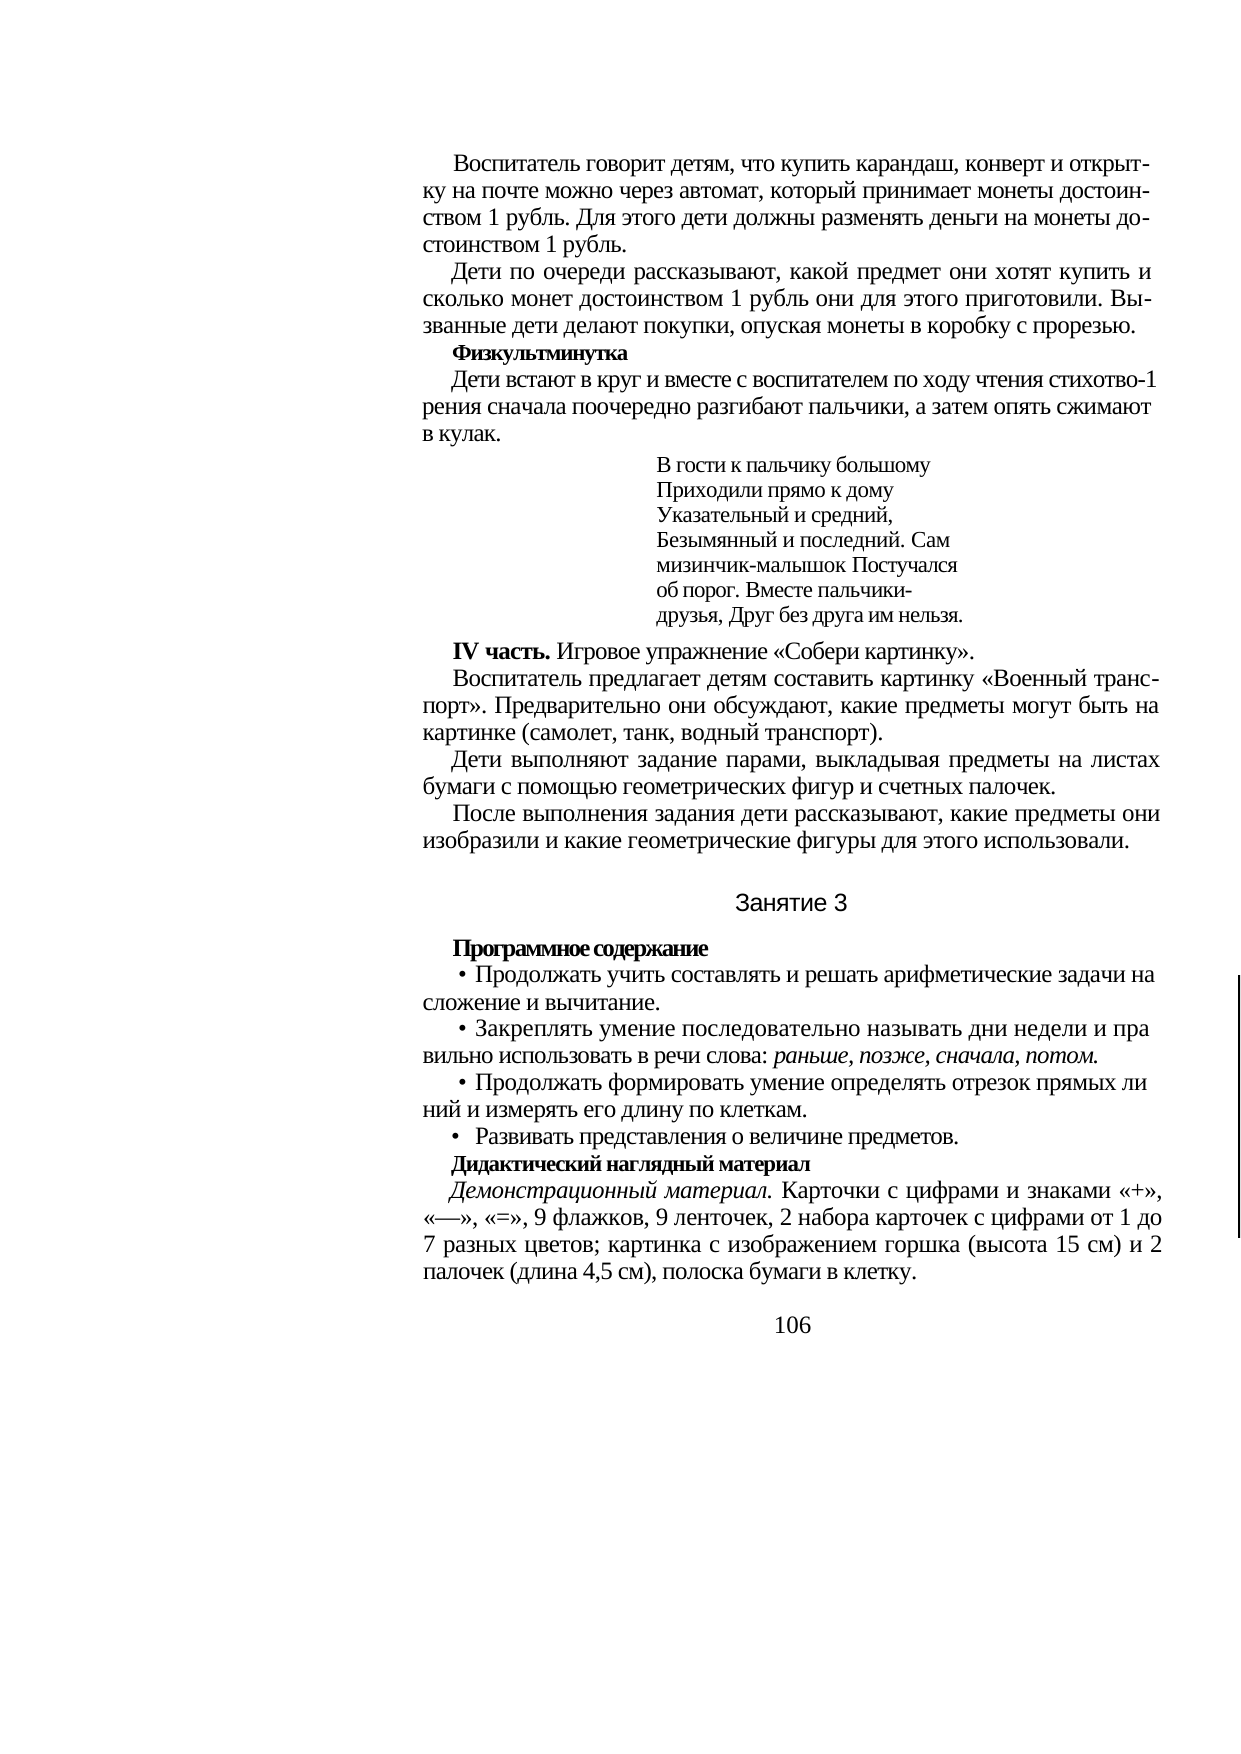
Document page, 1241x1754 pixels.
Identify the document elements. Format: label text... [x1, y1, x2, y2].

text Дети выполняют задание парами, выкладывая предметы на листах бумаги с помощью геометрических фигур и счетных палочек. [422, 746, 1161, 800]
text 106 [422, 1311, 1163, 1339]
text Дети встают в круг и вместе с воспитателем по ходу чтения стихотво-1 рения сначала поочередно разгибают пальчики, а затем опять сжимают в кулак. [422, 366, 1163, 447]
text Физкультминутка [452, 339, 1163, 366]
text • Развивать представления о величине предметов. Дидактический наглядный материал [451, 1123, 979, 1177]
text Дети по очереди рассказывают, какой предмет они хотят купить и сколько монет достоинством 1 рубль они для этого приготовили. Вызванные дети делают покупки, опуская монеты в коробку с прорезью. [422, 258, 1152, 339]
list Продолжать учить составлять и решать арифметические задачи на сложение и вычитание. [422, 961, 1163, 1015]
text Занятие 3 [422, 888, 1161, 917]
text IV часть. Игровое упражнение «Собери картинку». [452, 638, 1163, 665]
list Продолжать формировать умение определять отрезок прямых ли ний и измерять его длину по клеткам. [422, 1069, 1163, 1123]
text Воспитатель говорит детям, что купить карандаш, конверт и открытку на почте можно через автомат, который принимает монеты достоинством 1 рубль. Для этого дети должны разменять деньги на монеты достоинством 1 рубль. [422, 150, 1150, 258]
text Воспитатель предлагает детям составить картинку «Военный транспорт». Предварительно они обсуждают, какие предметы могут быть на картинке (самолет, танк, водный транспорт). [422, 665, 1159, 746]
text Программное содержание [452, 934, 1163, 961]
text После выполнения задания дети рассказывают, какие предметы они изобразили и какие геометрические фигуры для этого использовали. [422, 800, 1161, 854]
text Демонстрационный материал. Карточки с цифрами и знаками «+», «—», «=», 9 флажков, 9 ленточек, 2 набора карточек с цифрами от 1 до 7 разных цветов; картинка с изображением горшка (высота 15 см) и 2 палочек (длина 4,5 см), полоска бумаги в клетку. [423, 1177, 1163, 1285]
list Закреплять умение последовательно называть дни недели и пра вильно использовать в речи слова: раньше, позже, сначала, потом. [422, 1015, 1163, 1069]
text В гости к пальчику большому Приходили прямо к дому Указательный и средний, Безымянный и последний. Сам мизинчик-малышок Постучался об порог. Вместе пальчики-друзья, Друг без друга им нельзя. [656, 452, 979, 627]
